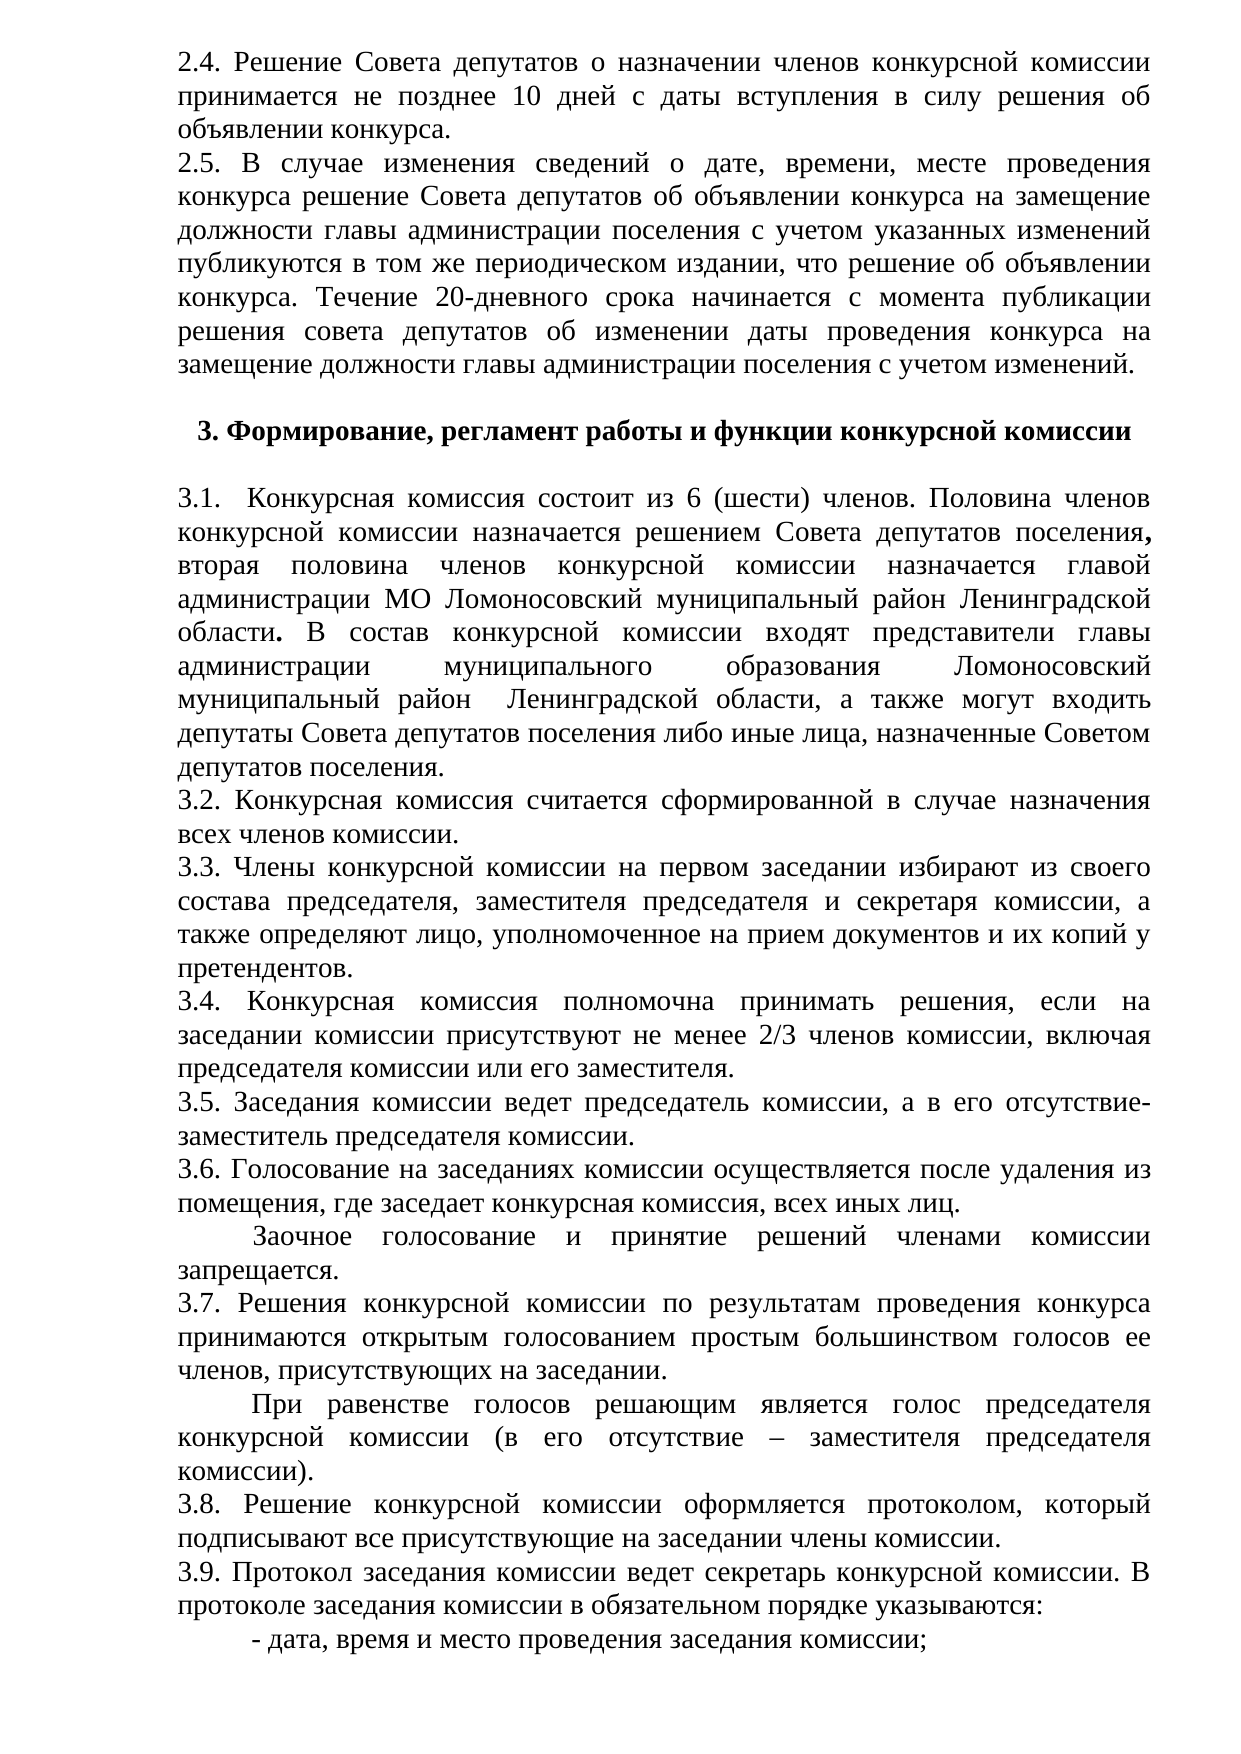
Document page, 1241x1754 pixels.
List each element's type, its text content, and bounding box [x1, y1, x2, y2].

text 2.4. Решение Совета депутатов о назначении членов конкурсной комиссии принимается не позднее 10 дней с даты вступления в силу решения об объявлении конкурса. [177, 44, 1152, 145]
text 3.4. Конкурсная комиссия полномочна принимать решения, если на заседании комиссии присутствуют не менее 2/3 членов комиссии, включая председателя комиссии или его заместителя. [177, 983, 1152, 1084]
text При равенстве голосов решающим является голос председателя конкурсной комиссии (в его отсутствие – заместителя председателя комиссии). [177, 1386, 1152, 1487]
text 3.9. Протокол заседания комиссии ведет секретарь конкурсной комиссии. В протоколе заседания комиссии в обязательном порядке указываются: [177, 1554, 1152, 1621]
text - дата, время и место проведения заседания комиссии; [177, 1621, 1152, 1654]
text Заочное голосование и принятие решений членами комиссии запрещается. [177, 1218, 1152, 1285]
text 2.5. В случае изменения сведений о дате, времени, месте проведения конкурса решение Совета депутатов об объявлении конкурса на замещение должности главы администрации поселения с учетом указанных изменений публикуются в том же периодическом издании, что решение об объявлении конкурса. Течение 20-дневного срока начинается с момента публикации решения совета депутатов об изменении даты проведения конкурса на замещение должности главы администрации поселения с учетом изменений. [177, 145, 1152, 380]
text 3.5. Заседания комиссии ведет председатель комиссии, а в его отсутствие-заместитель председателя комиссии. [177, 1084, 1152, 1151]
text 3.8. Решение конкурсной комиссии оформляется протоколом, который подписывают все присутствующие на заседании члены комиссии. [177, 1487, 1152, 1554]
text 3.7. Решения конкурсной комиссии по результатам проведения конкурса принимаются открытым голосованием простым большинством голосов ее членов, присутствующих на заседании. [177, 1285, 1152, 1386]
text 3.1. Конкурсная комиссия состоит из 6 (шести) членов. Половина членов конкурсной комиссии назначается решением Совета депутатов поселения, вторая половина членов конкурсной комиссии назначается главой администрации МО Ломоносовский муниципальный район Ленинградской области. В состав конкурсной комиссии входят представители главы администрации муниципального образования Ломоносовский муниципальный район Ленинградской области, а также могут входить депутаты Совета депутатов поселения либо иные лица, назначенные Советом депутатов поселения. [177, 480, 1152, 782]
text 3.3. Члены конкурсной комиссии на первом заседании избирают из своего состава председателя, заместителя председателя и секретаря комиссии, а также определяют лицо, уполномоченное на прием документов и их копий у претендентов. [177, 849, 1152, 983]
text 3. Формирование, регламент работы и функции конкурсной комиссии [177, 413, 1152, 447]
text 3.2. Конкурсная комиссия считается сформированной в случае назначения всех членов комиссии. [177, 782, 1152, 849]
text 3.6. Голосование на заседаниях комиссии осуществляется после удаления из помещения, где заседает конкурсная комиссия, всех иных лиц. [177, 1151, 1152, 1218]
